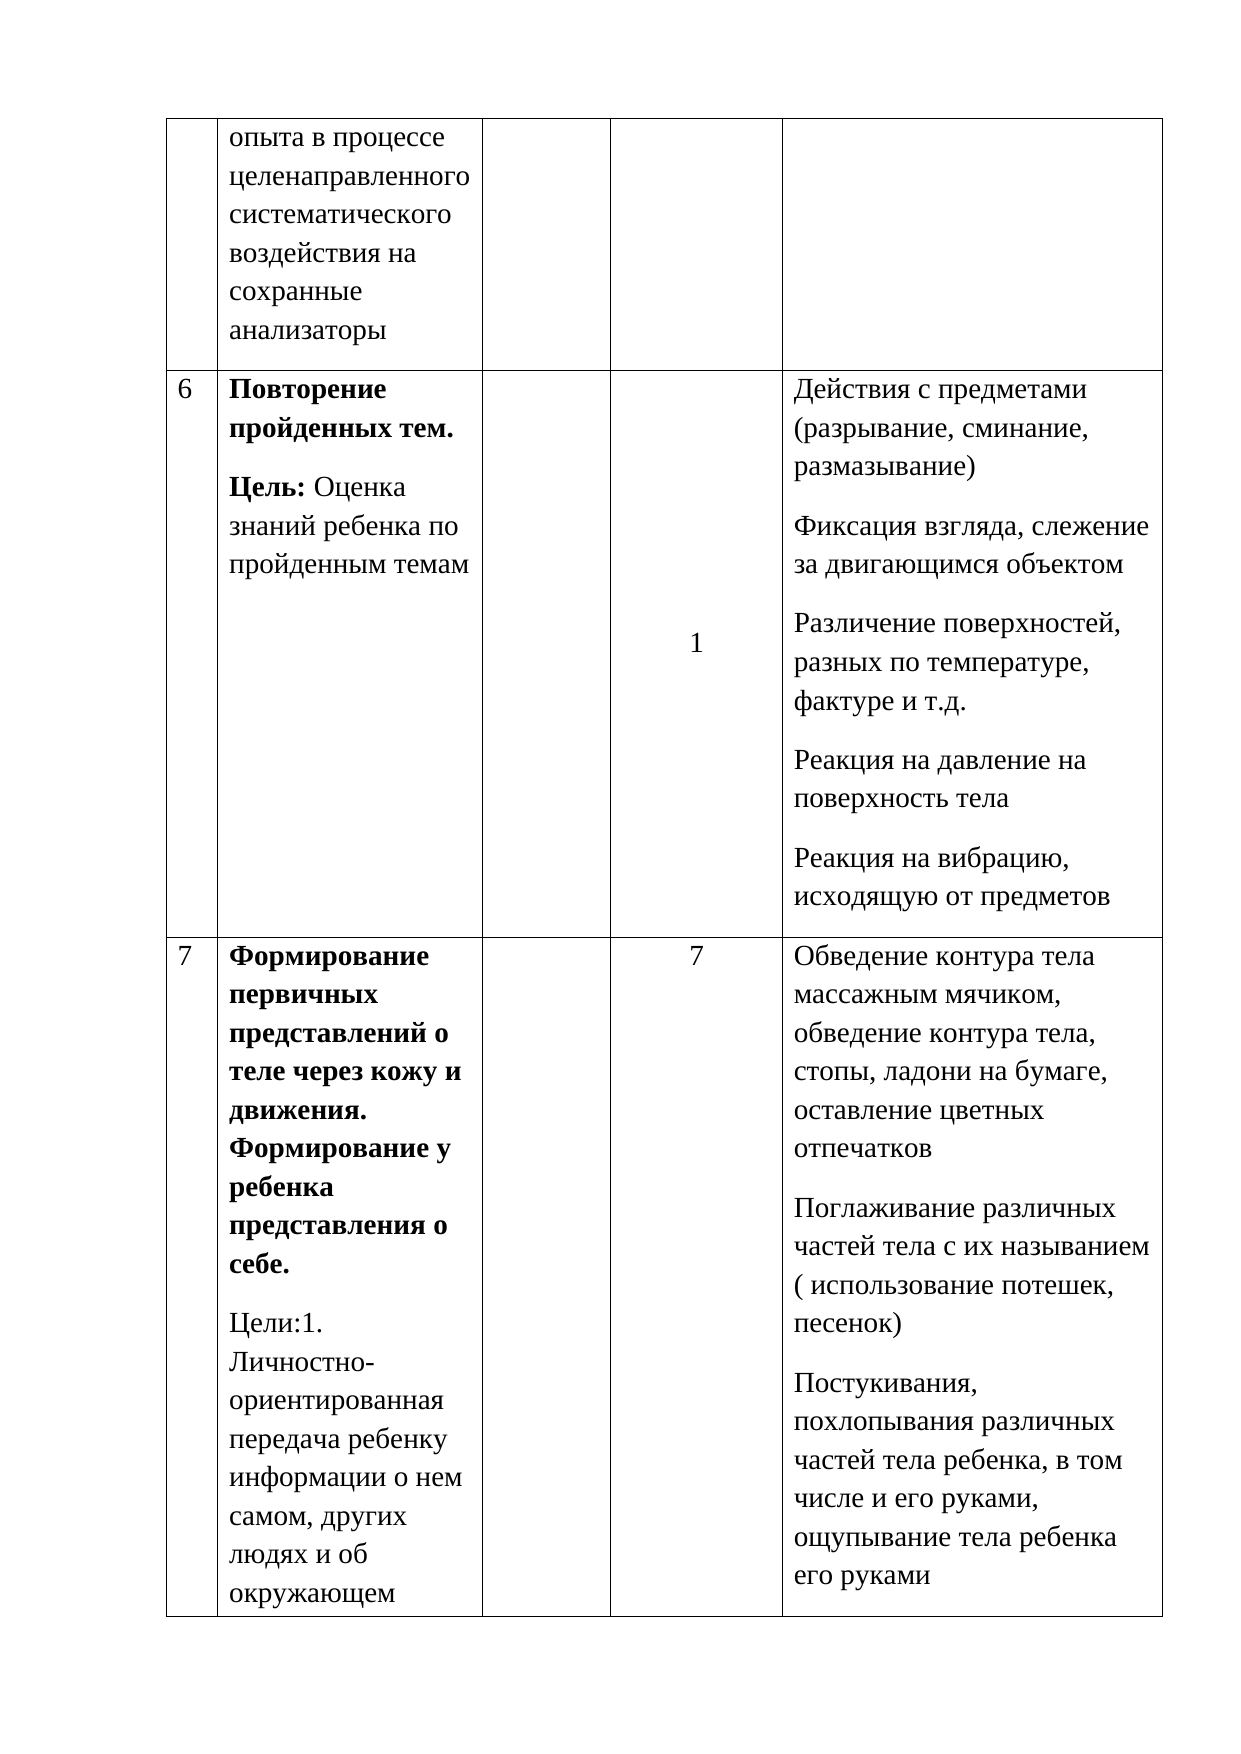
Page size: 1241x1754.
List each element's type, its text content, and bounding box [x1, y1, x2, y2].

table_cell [783, 938, 1162, 1616]
table_cell 6 [167, 371, 217, 937]
table_cell Действия с предметами (разрывание, сминание, размазывание) Фиксация взгляда, слежение за двигающимся объектом Различение поверхностей, разных по температуре, фактуре и т.д. Реакция на давление на поверхность тела Реакция на вибрацию, исходящую от предметов [783, 371, 1162, 937]
table_cell [483, 119, 610, 370]
table_cell [483, 371, 610, 937]
table_cell 5 [167, 119, 217, 370]
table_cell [783, 119, 1162, 370]
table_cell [218, 938, 482, 1616]
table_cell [218, 119, 482, 370]
table_cell 1 [611, 371, 782, 937]
table_cell 7 [611, 119, 782, 370]
table_cell Повторение пройденных тем. Цель: Оценка знаний ребенка по пройденным темам [218, 371, 482, 937]
table_cell [483, 938, 610, 1616]
table_cell 7 [167, 938, 217, 1616]
table_cell 7 [611, 938, 782, 1616]
